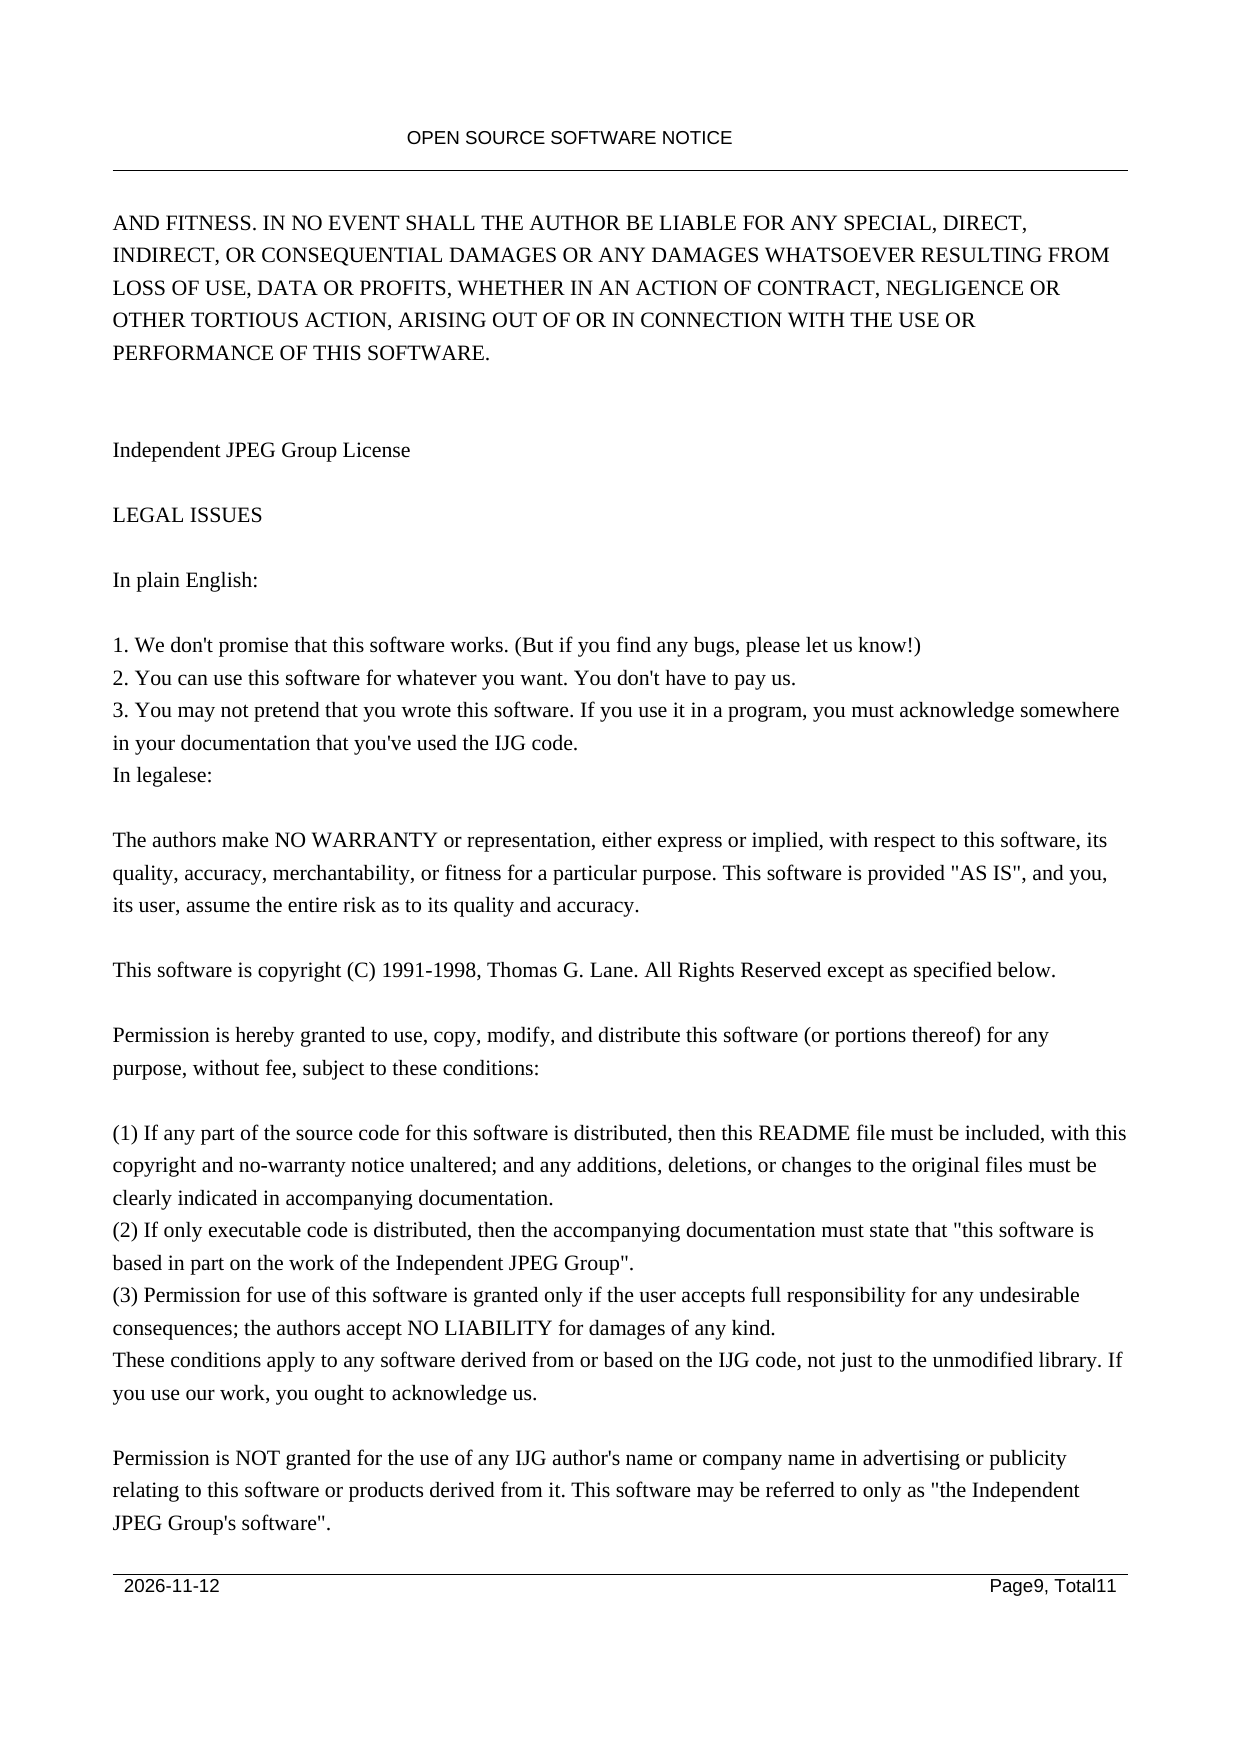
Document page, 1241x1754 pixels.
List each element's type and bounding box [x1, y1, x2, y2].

text [112, 206, 1128, 1539]
